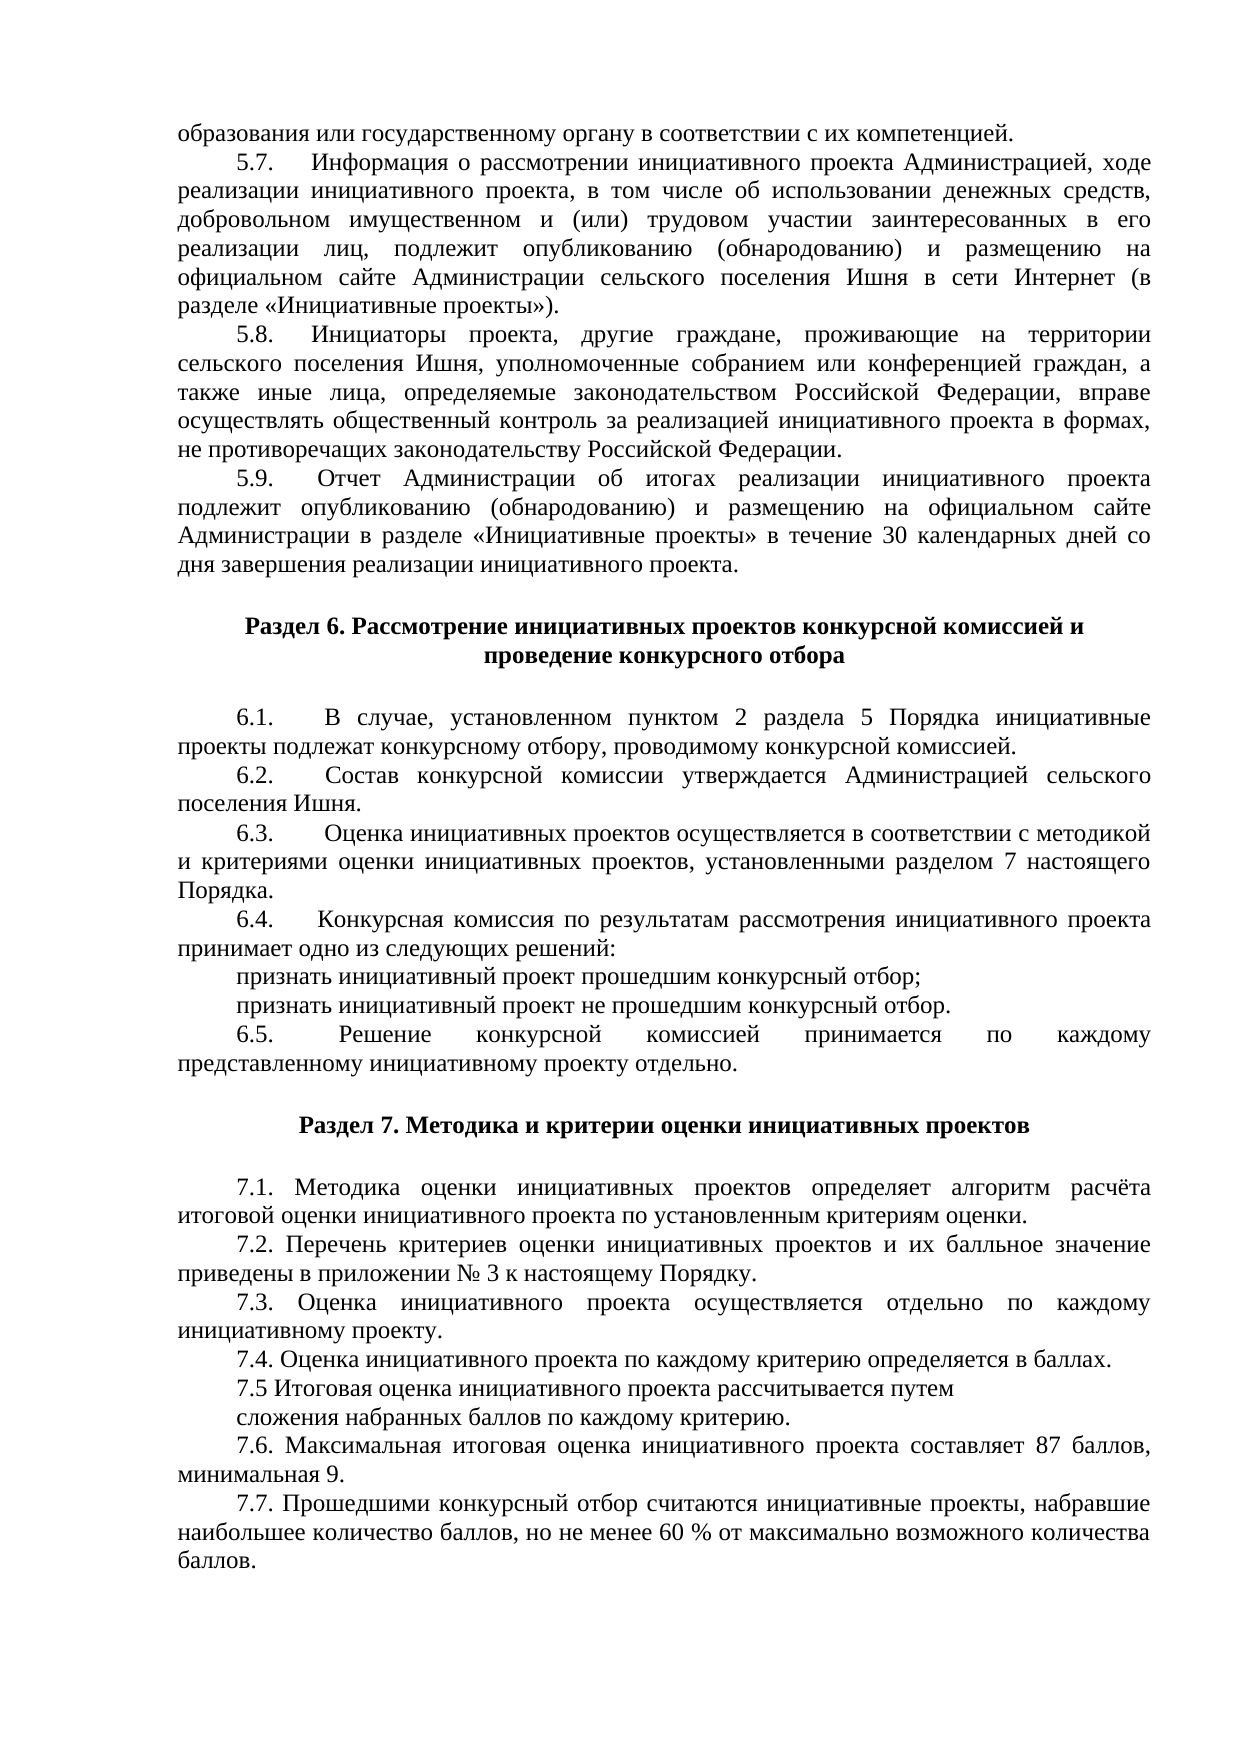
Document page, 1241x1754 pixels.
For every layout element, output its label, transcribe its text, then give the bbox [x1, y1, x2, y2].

list Информация о рассмотрении инициативного проекта Администрацией, ходе реализации инициативного проекта, в том числе об использовании денежных средств, добровольном имущественном и (или) трудовом участии заинтересованных в его реализации лиц, подлежит опубликованию (обнародованию) и размещению на официальном сайте Администрации сельского поселения Ишня в сети Интернет (в разделе «Инициативные проекты»). [177, 147, 1152, 319]
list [177, 118, 1152, 147]
list Конкурсная комиссия по результатам рассмотрения инициативного проекта принимает одно из следующих решений: [177, 904, 1152, 961]
text 7.2. Перечень критериев оценки инициативных проектов и их балльное значение приведены в приложении № 3 к настоящему Порядку. [177, 1229, 1152, 1287]
text признать инициативный проект прошедшим конкурсный отбор; [177, 961, 1152, 990]
text 7.6. Максимальная итоговая оценка инициативного проекта составляет 87 баллов, минимальная 9. [177, 1431, 1152, 1488]
text признать инициативный проект не прошедшим конкурсный отбор. [177, 990, 1152, 1019]
text сложения набранных баллов по каждому критерию. [177, 1402, 1152, 1431]
text 7.7. Прошедшими конкурсный отбор считаются инициативные проекты, набравшие наибольшее количество баллов, но не менее 60 % от максимально возможного количества баллов. [177, 1488, 1152, 1574]
text Раздел 6. Рассмотрение инициативных проектов конкурсной комиссией и проведение конкурсного отбора [177, 611, 1152, 669]
list Решение конкурсной комиссией принимается по каждому представленному инициативному проекту отдельно. [177, 1019, 1152, 1076]
list Оценка инициативных проектов осуществляется в соответствии с методикой и критериями оценки инициативных проектов, установленными разделом 7 настоящего Порядка. [177, 818, 1152, 904]
text 7.4. Оценка инициативного проекта по каждому критерию определяется в баллах. [177, 1344, 1152, 1373]
list Состав конкурсной комиссии утверждается Администрацией сельского поселения Ишня. [177, 760, 1152, 818]
text 7.1. Методика оценки инициативных проектов определяет алгоритм расчёта итоговой оценки инициативного проекта по установленным критериям оценки. [177, 1172, 1152, 1229]
text 7.5 Итоговая оценка инициативного проекта рассчитывается путем [177, 1373, 1152, 1402]
list В случае, установленном пунктом 2 раздела 5 Порядка инициативные проекты подлежат конкурсному отбору, проводимому конкурсной комиссией. [177, 702, 1152, 760]
text 7.3. Оценка инициативного проекта осуществляется отдельно по каждому инициативному проекту. [177, 1287, 1152, 1344]
list Инициаторы проекта, другие граждане, проживающие на территории сельского поселения Ишня, уполномоченные собранием или конференцией граждан, а также иные лица, определяемые законодательством Российской Федерации, вправе осуществлять общественный контроль за реализацией инициативного проекта в формах, не противоречащих законодательству Российской Федерации. [177, 319, 1152, 463]
text Раздел 7. Методика и критерии оценки инициативных проектов [177, 1110, 1152, 1138]
list Отчет Администрации об итогах реализации инициативного проекта подлежит опубликованию (обнародованию) и размещению на официальном сайте Администрации в разделе «Инициативные проекты» в течение 30 календарных дней со дня завершения реализации инициативного проекта. [177, 463, 1152, 578]
